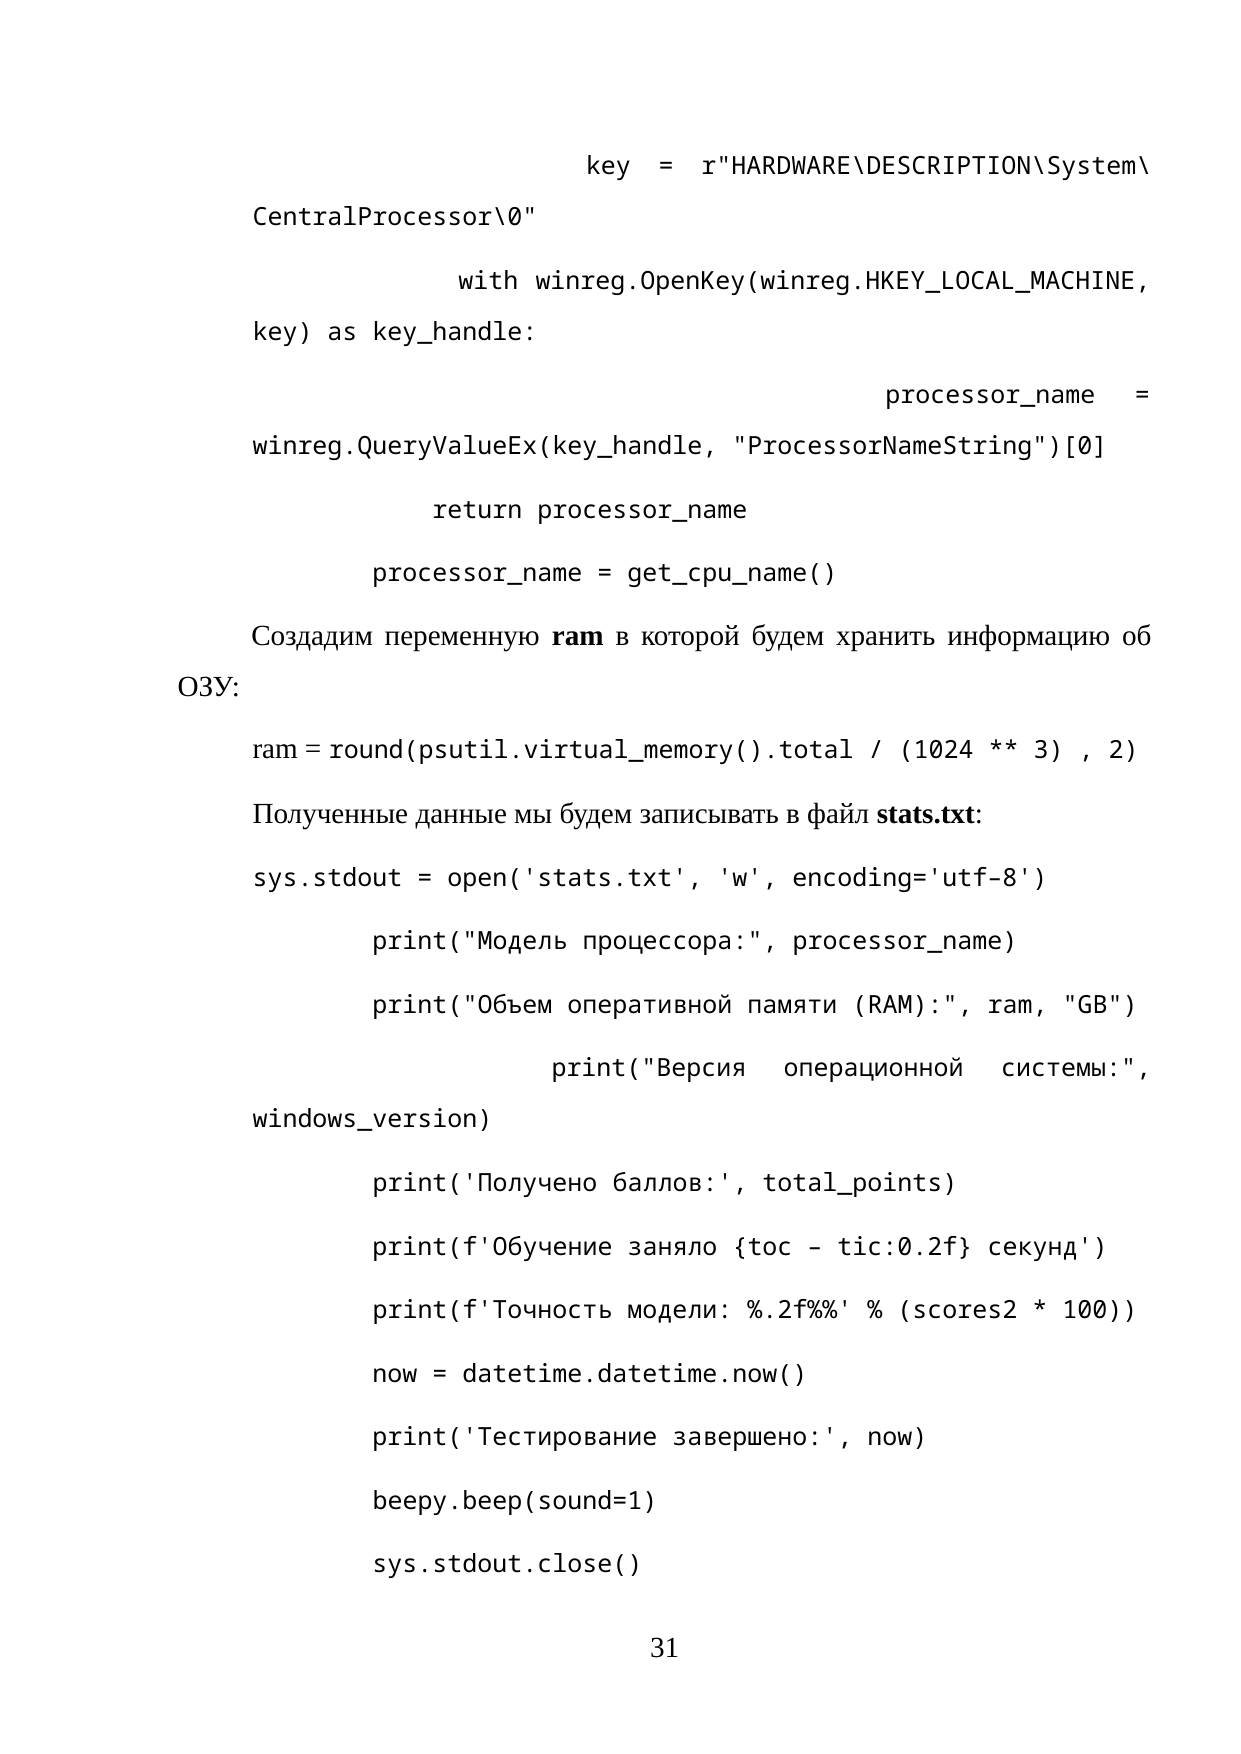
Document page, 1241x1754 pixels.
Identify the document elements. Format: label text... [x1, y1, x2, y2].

text Полученные данные мы будем записывать в файл stats.txt: [252, 796, 1152, 829]
text Создадим переменную ram в которой будем хранить информацию об ОЗУ: [177, 618, 1152, 702]
text sys.stdout.close() [252, 1546, 1152, 1580]
text print('Тестирование завершено:', now) [252, 1419, 1152, 1453]
text processor_name = winreg.QueryValueEx(key_handle, "ProcessorNameString")[0] [252, 377, 1152, 462]
text with winreg.OpenKey(winreg.HKEY_LOCAL_MACHINE, key) as key_handle: [252, 262, 1152, 347]
text return processor_name [252, 491, 1152, 526]
text now = datetime.datetime.now() [252, 1355, 1152, 1389]
text beepy.beep(sound=1) [252, 1482, 1152, 1516]
text key = r"HARDWARE\DESCRIPTION\System\CentralProcessor\0" [252, 148, 1152, 233]
text print("Объем оперативной памяти (RAM):", ram, "GB") [252, 986, 1152, 1021]
text print("Модель процессора:", processor_name) [252, 923, 1152, 957]
text ram = round(psutil.virtual_memory().total / (1024 ** 3) , 2) [252, 732, 1152, 766]
text processor_name = get_cpu_name() [252, 555, 1152, 589]
text print(f'Обучение заняло {toc – tic:0.2f} секунд') [252, 1228, 1152, 1262]
text sys.stdout = open('stats.txt', 'w', encoding='utf–8') [252, 859, 1152, 893]
text print(f'Точность модели: %.2f%%' % (scores2 * 100)) [252, 1292, 1152, 1326]
text print("Версия операционной системы:", windows_version) [252, 1050, 1152, 1135]
text print('Получено баллов:', total_points) [252, 1164, 1152, 1199]
